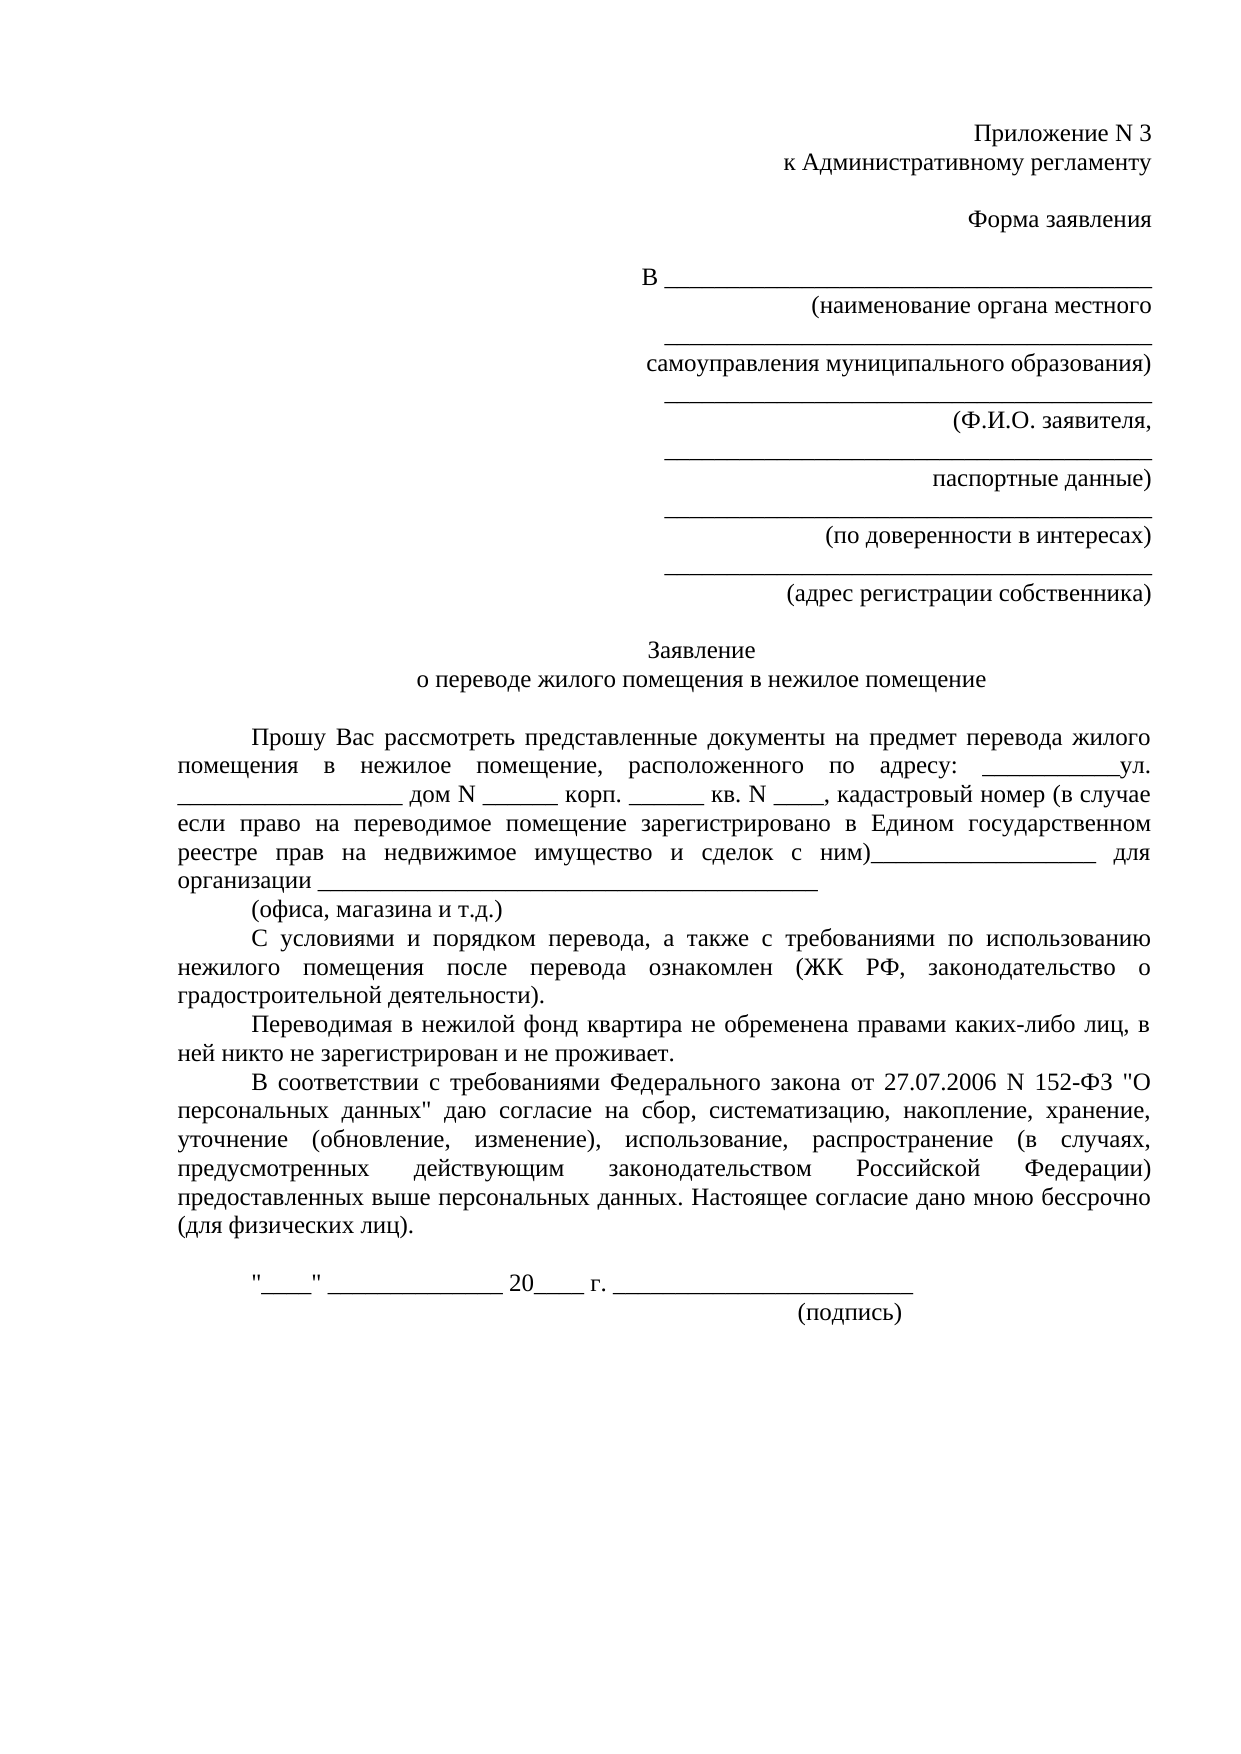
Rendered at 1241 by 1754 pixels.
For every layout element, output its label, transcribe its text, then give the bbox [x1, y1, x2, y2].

text (подпись) [723, 1297, 1152, 1326]
text _______________________________________ [177, 319, 1152, 348]
text _______________________________________ [177, 377, 1152, 406]
text паспортные данные) [177, 463, 1152, 492]
text "____" ______________ 20____ г. ________________________ [177, 1268, 1152, 1297]
text В соответствии с требованиями Федерального закона от 27.07.2006 N 152-ФЗ "О персональных данных" даю согласие на сбор, систематизацию, накопление, хранение, уточнение (обновление, изменение), использование, распространение (в случаях, предусмотренных действующим законодательством Российской Федерации) предоставленных выше персональных данных. Настоящее согласие дано мною бессрочно (для физических лиц). [177, 1067, 1152, 1239]
text Переводимая в нежилой фонд квартира не обременена правами каких-либо лиц, в ней никто не зарегистрирован и не проживает. [177, 1009, 1152, 1067]
text самоуправления муниципального образования) [177, 348, 1152, 377]
text (наименование органа местного [177, 291, 1152, 319]
text к Административному регламенту [177, 147, 1152, 176]
text _______________________________________ [177, 434, 1152, 463]
text С условиями и порядком перевода, а также с требованиями по использованию нежилого помещения после перевода ознакомлен (ЖК РФ, законодательство о градостроительной деятельности). [177, 923, 1152, 1009]
text Форма заявления [177, 204, 1152, 233]
text (офиса, магазина и т.д.) [177, 894, 1152, 923]
text _______________________________________ [177, 492, 1152, 521]
text В _______________________________________ [177, 262, 1152, 291]
text _______________________________________ [177, 549, 1152, 578]
text (по доверенности в интересах) [177, 521, 1152, 549]
text (адрес регистрации собственника) [177, 578, 1152, 607]
text Прошу Вас рассмотреть представленные документы на предмет перевода жилого помещения в нежилое помещение, расположенного по адресу: ___________ул. __________________ дом N ______ корп. ______ кв. N ____, кадастровый номер (в случае если право на переводимое помещение зарегистрировано в Едином государственном реестре прав на недвижимое имущество и сделок с ним)__________________ для организации ________________________________________ [177, 722, 1152, 894]
text Приложение N 3 [177, 118, 1152, 147]
text Заявление [177, 636, 1152, 664]
text о переводе жилого помещения в нежилое помещение [177, 664, 1152, 693]
text (Ф.И.О. заявителя, [177, 406, 1152, 434]
